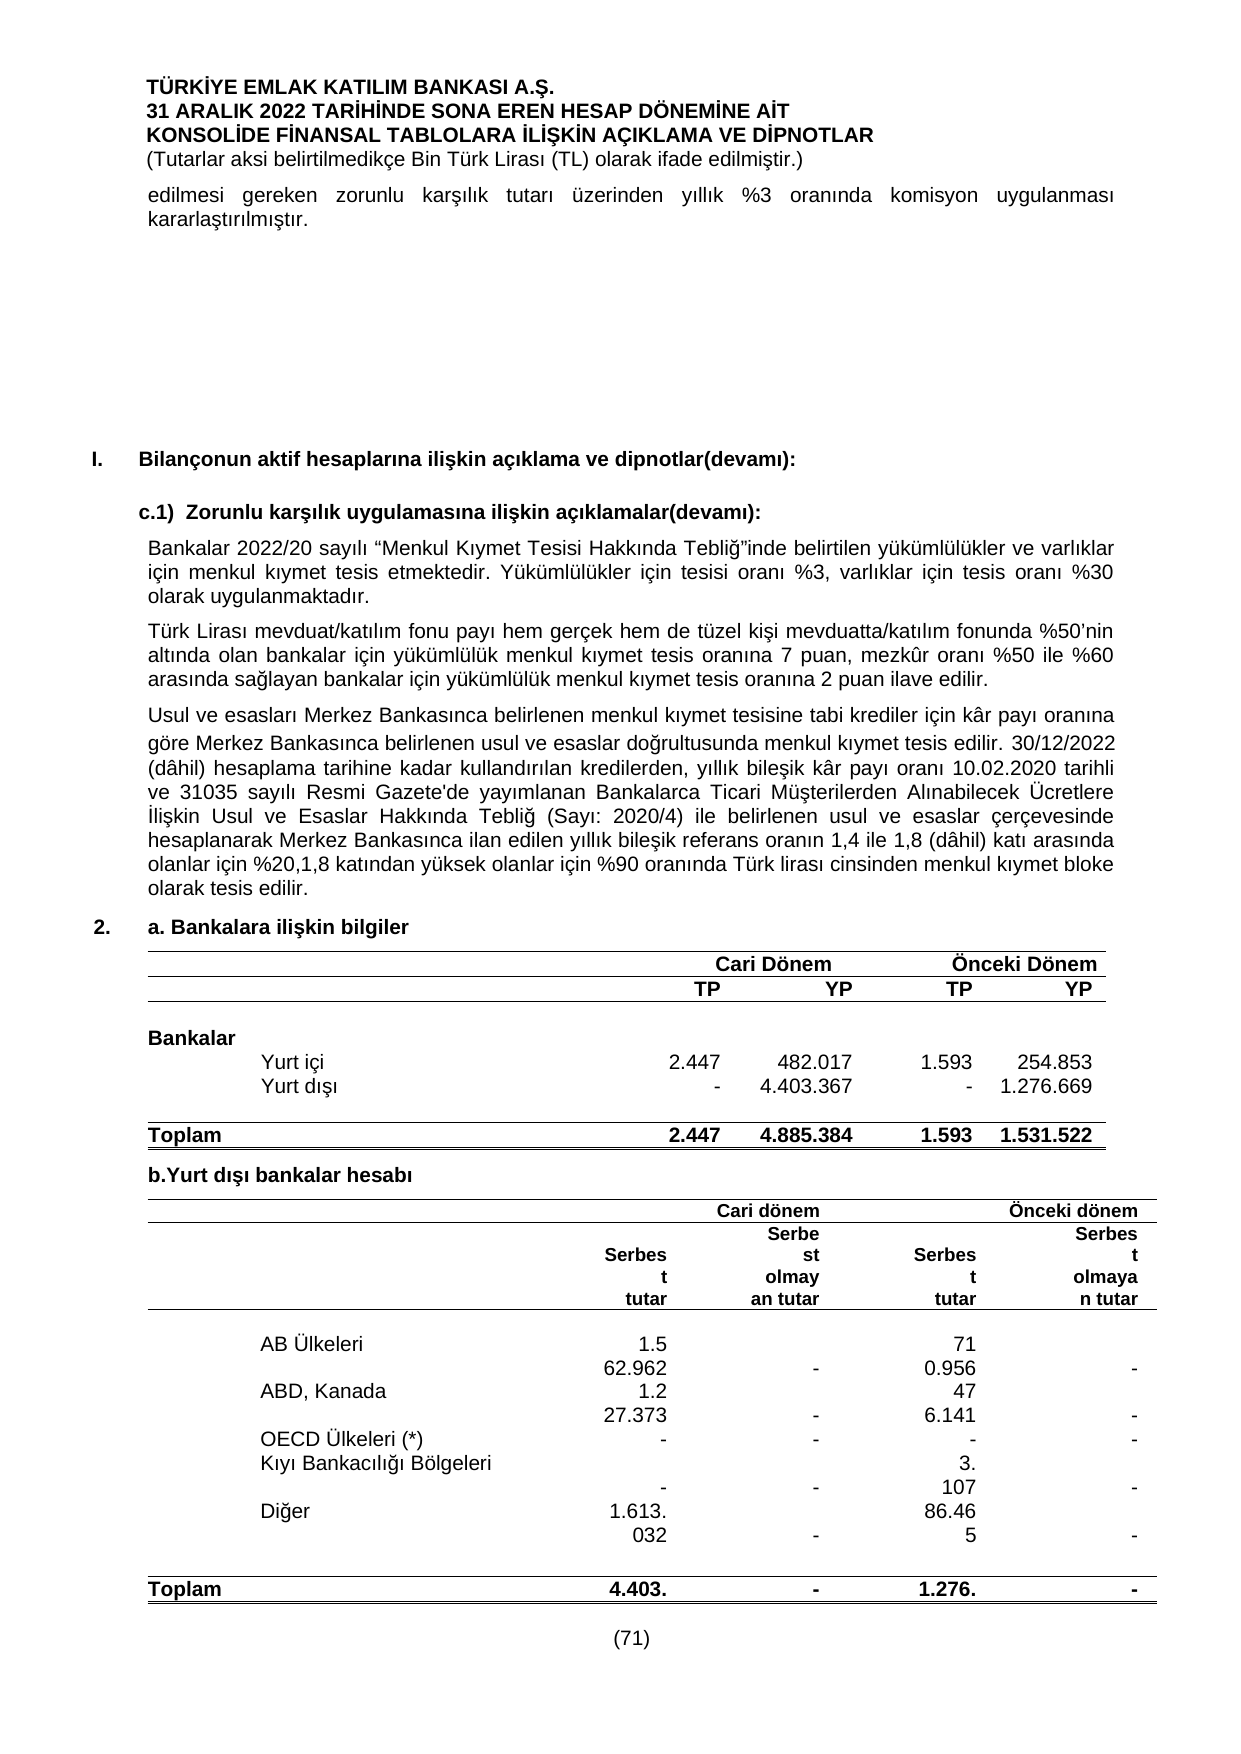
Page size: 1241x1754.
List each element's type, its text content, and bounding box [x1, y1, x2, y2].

text I. Bilançonun aktif hesaplarına ilişkin açıklama ve dipnotlar(devamı): [91, 447, 1116, 471]
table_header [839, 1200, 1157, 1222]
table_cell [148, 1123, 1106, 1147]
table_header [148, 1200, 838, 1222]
list 2. a. Bankalara ilişkin bilgiler [88, 914, 1116, 938]
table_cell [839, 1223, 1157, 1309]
text Usul ve esasları Merkez Bankasınca belirlenen menkul kıymet tesisine tabi krediler için kâr payı oranına göre Merkez Bankasınca belirlenen usul ve esaslar doğrultusunda menkul kıymet tesis edilir. 30/12/2022 (dâhil) hesaplama tarihine kadar kullandırılan kredilerden, yıllık bileşik kâr payı oranı 10.02.2020 tarihli ve 31035 sayılı Resmi Gazete'de yayımlanan Bankalarca Ticari Müşterilerden Alınabilecek Ücretlere İlişkin Usul ve Esaslar Hakkında Tebliğ (Sayı: 2020/4) ile belirlenen usul ve esaslar çerçevesinde hesaplanarak Merkez Bankasınca ilan edilen yıllık bileşik referans oranın 1,4 ile 1,8 (dâhil) katı arasında olanlar için %20,1,8 katından yüksek olanlar için %90 oranında Türk lirası cinsinden menkul kıymet bloke olarak tesis edilir. [148, 703, 1116, 900]
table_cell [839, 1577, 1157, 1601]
text Türk Lirası mevduat/katılım fonu payı hem gerçek hem de tüzel kişi mevduatta/katılım fonunda %50’nin altında olan bankalar için yükümlülük menkul kıymet tesis oranına 7 puan, mezkûr oranı %50 ile %60 arasında sağlayan bankalar için yükümlülük menkul kıymet tesis oranına 2 puan ilave edilir. [148, 619, 1116, 691]
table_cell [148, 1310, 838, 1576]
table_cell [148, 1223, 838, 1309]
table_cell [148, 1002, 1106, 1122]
text b.Yurt dışı bankalar hesabı [148, 1162, 1116, 1186]
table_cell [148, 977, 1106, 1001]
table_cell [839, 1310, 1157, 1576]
text Bankalar 2022/20 sayılı “Menkul Kıymet Tesisi Hakkında Tebliğ”inde belirtilen yükümlülükler ve varlıklar için menkul kıymet tesis etmektedir. Yükümlülükler için tesisi oranı %3, varlıklar için tesis oranı %30 olarak uygulanmaktadır. [148, 536, 1116, 607]
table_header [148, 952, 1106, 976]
text c.1) Zorunlu karşılık uygulamasına ilişkin açıklamalar(devamı): [82, 499, 1116, 523]
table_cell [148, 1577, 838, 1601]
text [148, 183, 1116, 231]
